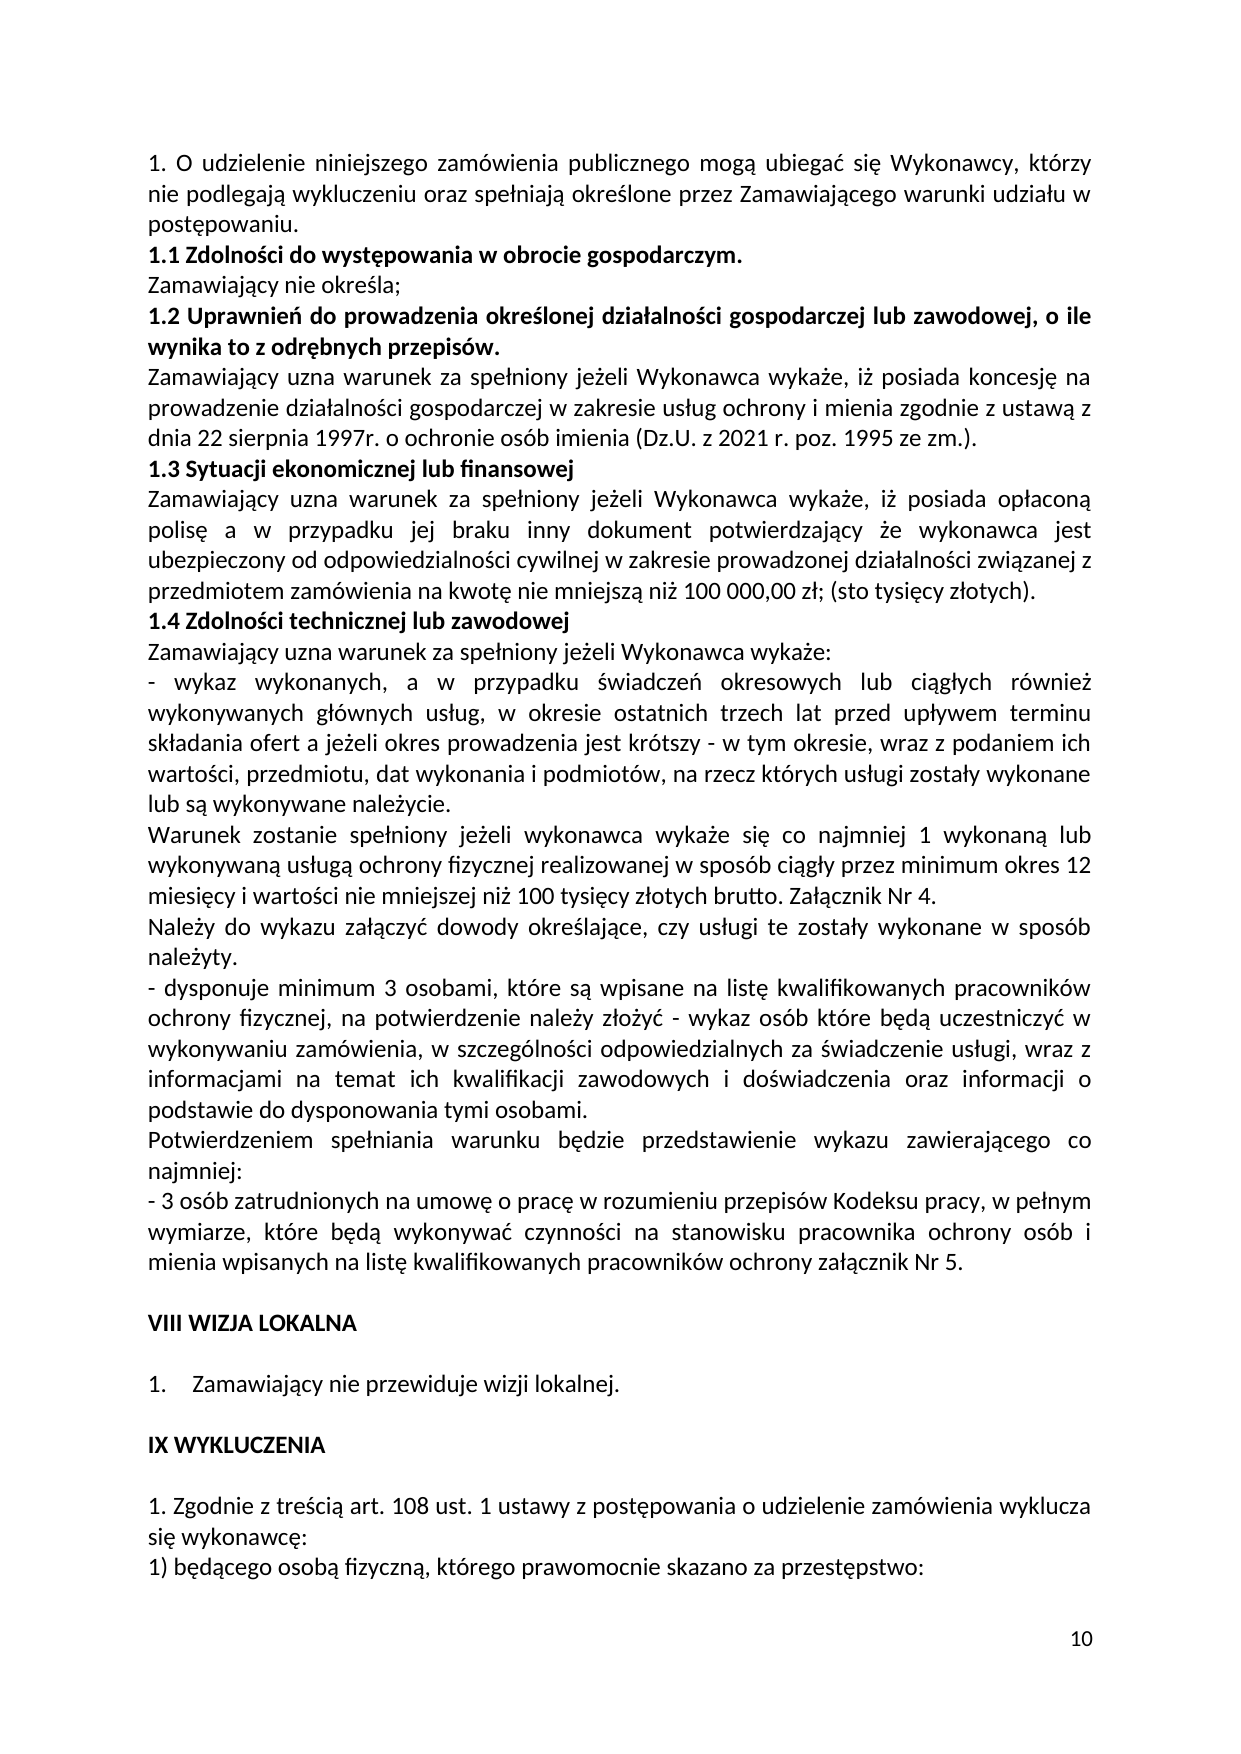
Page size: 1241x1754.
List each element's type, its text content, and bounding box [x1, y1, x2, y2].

text Należy do wykazu załączyć dowody określające, czy usługi te zostały wykonane w sposób należyty. [148, 911, 1093, 972]
text 1) będącego osobą fizyczną, którego prawomocnie skazano za przestępstwo: [148, 1552, 1093, 1582]
text Potwierdzeniem spełniania warunku będzie przedstawienie wykazu zawierającego co najmniej: [148, 1124, 1093, 1185]
text 1.3 Sytuacji ekonomicznej lub finansowej [148, 453, 1093, 483]
text Warunek zostanie spełniony jeżeli wykonawca wykaże się co najmniej 1 wykonaną lub wykonywaną usługą ochrony fizycznej realizowanej w sposób ciągły przez minimum okres 12 miesięcy i wartości nie mniejszej niż 100 tysięcy złotych brutto. Załącznik Nr 4. [148, 819, 1093, 911]
text Zamawiający uzna warunek za spełniony jeżeli Wykonawca wykaże, iż posiada opłaconą polisę a w przypadku jej braku inny dokument potwierdzający że wykonawca jest ubezpieczony od odpowiedzialności cywilnej w zakresie prowadzonej działalności związanej z przedmiotem zamówienia na kwotę nie mniejszą niż 100 000,00 zł; (sto tysięcy złotych). [148, 483, 1093, 605]
text Zamawiający nie określa; [148, 270, 1093, 300]
text 1.1 Zdolności do występowania w obrocie gospodarczym. [148, 239, 1093, 270]
text 1. O udzielenie niniejszego zamówienia publicznego mogą ubiegać się Wykonawcy, którzy nie podlegają wykluczeniu oraz spełniają określone przez Zamawiającego warunki udziału w postępowaniu. [148, 148, 1093, 239]
list Zamawiający nie przewiduje wizji lokalnej. [148, 1368, 1093, 1399]
text 1.4 Zdolności technicznej lub zawodowej [148, 605, 1093, 636]
text IX WYKLUCZENIA [148, 1429, 1093, 1460]
text - wykaz wykonanych, a w przypadku świadczeń okresowych lub ciągłych również wykonywanych głównych usług, w okresie ostatnich trzech lat przed upływem terminu składania ofert a jeżeli okres prowadzenia jest krótszy - w tym okresie, wraz z podaniem ich wartości, przedmiotu, dat wykonania i podmiotów, na rzecz których usługi zostały wykonane lub są wykonywane należycie. [148, 666, 1093, 819]
text - dysponuje minimum 3 osobami, które są wpisane na listę kwalifikowanych pracowników ochrony fizycznej, na potwierdzenie należy złożyć - wykaz osób które będą uczestniczyć w wykonywaniu zamówienia, w szczególności odpowiedzialnych za świadczenie usługi, wraz z informacjami na temat ich kwalifikacji zawodowych i doświadczenia oraz informacji o podstawie do dysponowania tymi osobami. [148, 972, 1093, 1124]
text VIII WIZJA LOKALNA [148, 1307, 1093, 1338]
text 1. Zgodnie z treścią art. 108 ust. 1 ustawy z postępowania o udzielenie zamówienia wyklucza się wykonawcę: [148, 1491, 1093, 1552]
text 1.2 Uprawnień do prowadzenia określonej działalności gospodarczej lub zawodowej, o ile wynika to z odrębnych przepisów. [148, 300, 1093, 361]
text - 3 osób zatrudnionych na umowę o pracę w rozumieniu przepisów Kodeksu pracy, w pełnym wymiarze, które będą wykonywać czynności na stanowisku pracownika ochrony osób i mienia wpisanych na listę kwalifikowanych pracowników ochrony załącznik Nr 5. [148, 1185, 1093, 1277]
text Zamawiający uzna warunek za spełniony jeżeli Wykonawca wykaże: [148, 636, 1093, 666]
text Zamawiający uzna warunek za spełniony jeżeli Wykonawca wykaże, iż posiada koncesję na prowadzenie działalności gospodarczej w zakresie usług ochrony i mienia zgodnie z ustawą z dnia 22 sierpnia 1997r. o ochronie osób imienia (Dz.U. z 2021 r. poz. 1995 ze zm.). [148, 361, 1093, 453]
